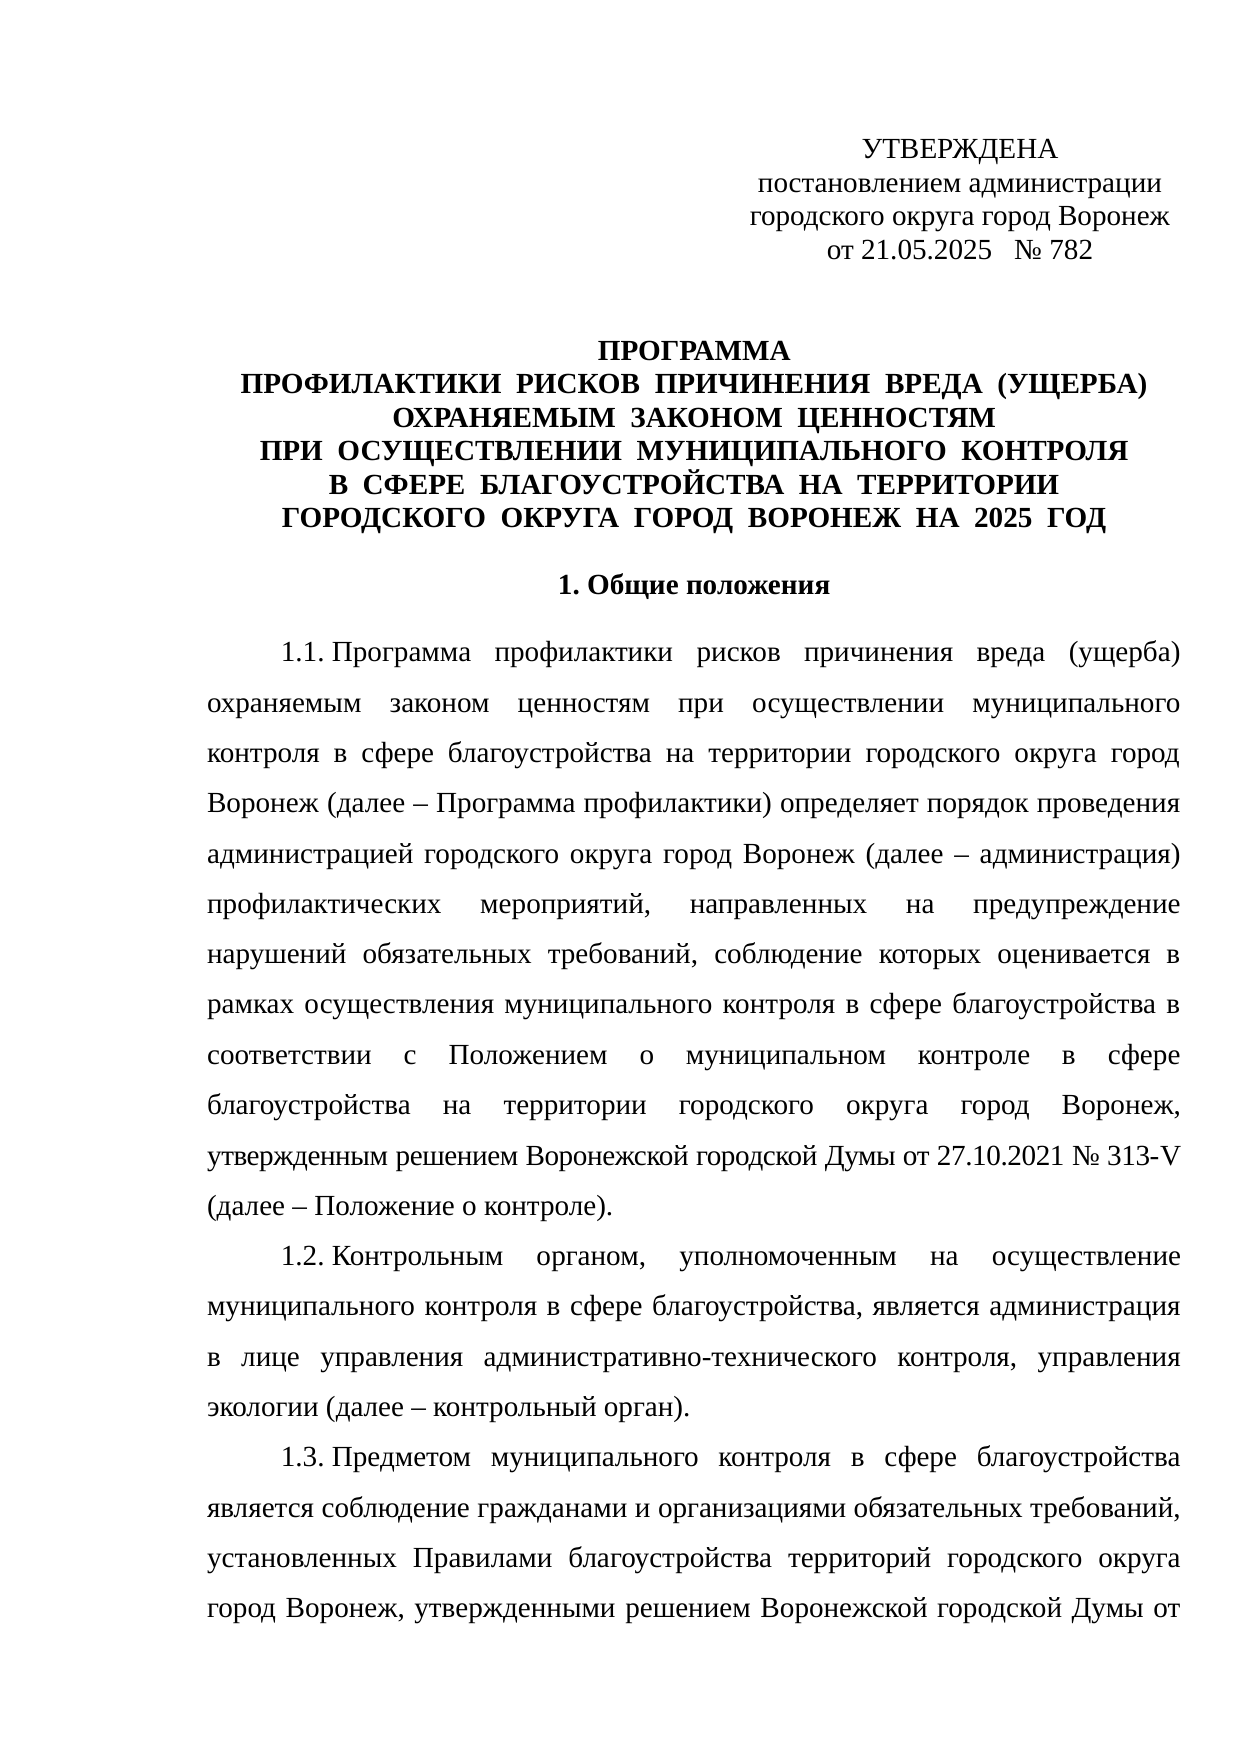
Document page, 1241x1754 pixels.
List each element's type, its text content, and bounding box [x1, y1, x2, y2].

text ОХРАНЯЕМЫМ ЗАКОНОМ ЦЕННОСТЯМ [207, 400, 1181, 433]
text ПРОФИЛАКТИКИ РИСКОВ ПРИЧИНЕНИЯ ВРЕДА (УЩЕРБА) [207, 366, 1181, 400]
text В СФЕРЕ БЛАГОУСТРОЙСТВА НА ТЕРРИТОРИИ [207, 467, 1181, 500]
text городского округа город Воронеж [738, 198, 1181, 232]
text ПРОГРАММА [207, 333, 1181, 366]
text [207, 1439, 1181, 1624]
text постановлением администрации [738, 165, 1181, 198]
text 1.1. Программа профилактики рисков причинения вреда (ущерба) охраняемым законом ценностям при осуществлении муниципального контроля в сфере благоустройства на территории городского округа город Воронеж (далее – Программа профилактики) определяет порядок проведения администрацией городского округа город Воронеж (далее – администрация) профилактических мероприятий, направленных на предупреждение нарушений обязательных требований, соблюдение которых оценивается в рамках осуществления муниципального контроля в сфере благоустройства в соответствии с Положением о муниципальном контроле в сфере благоустройства на территории городского округа город Воронеж, утвержденным решением Воронежской городской Думы от 27.10.2021 № 313-V (далее – Положение о контроле). [207, 634, 1181, 1221]
text от 21.05.2025 № 782 [738, 232, 1181, 266]
list 1.2. Контрольным органом, уполномоченным на осуществление муниципального контроля в сфере благоустройства, является администрация в лице управления административно-технического контроля, управления экологии (далее – контрольный орган). [207, 1238, 1181, 1423]
text ГОРОДСКОГО ОКРУГА ГОРОД ВОРОНЕЖ НА 2025 ГОД [207, 500, 1181, 534]
text УТВЕРЖДЕНА [738, 131, 1181, 165]
text 1. Общие положения [207, 567, 1181, 601]
text ПРИ ОСУЩЕСТВЛЕНИИ МУНИЦИПАЛЬНОГО КОНТРОЛЯ [207, 433, 1181, 467]
